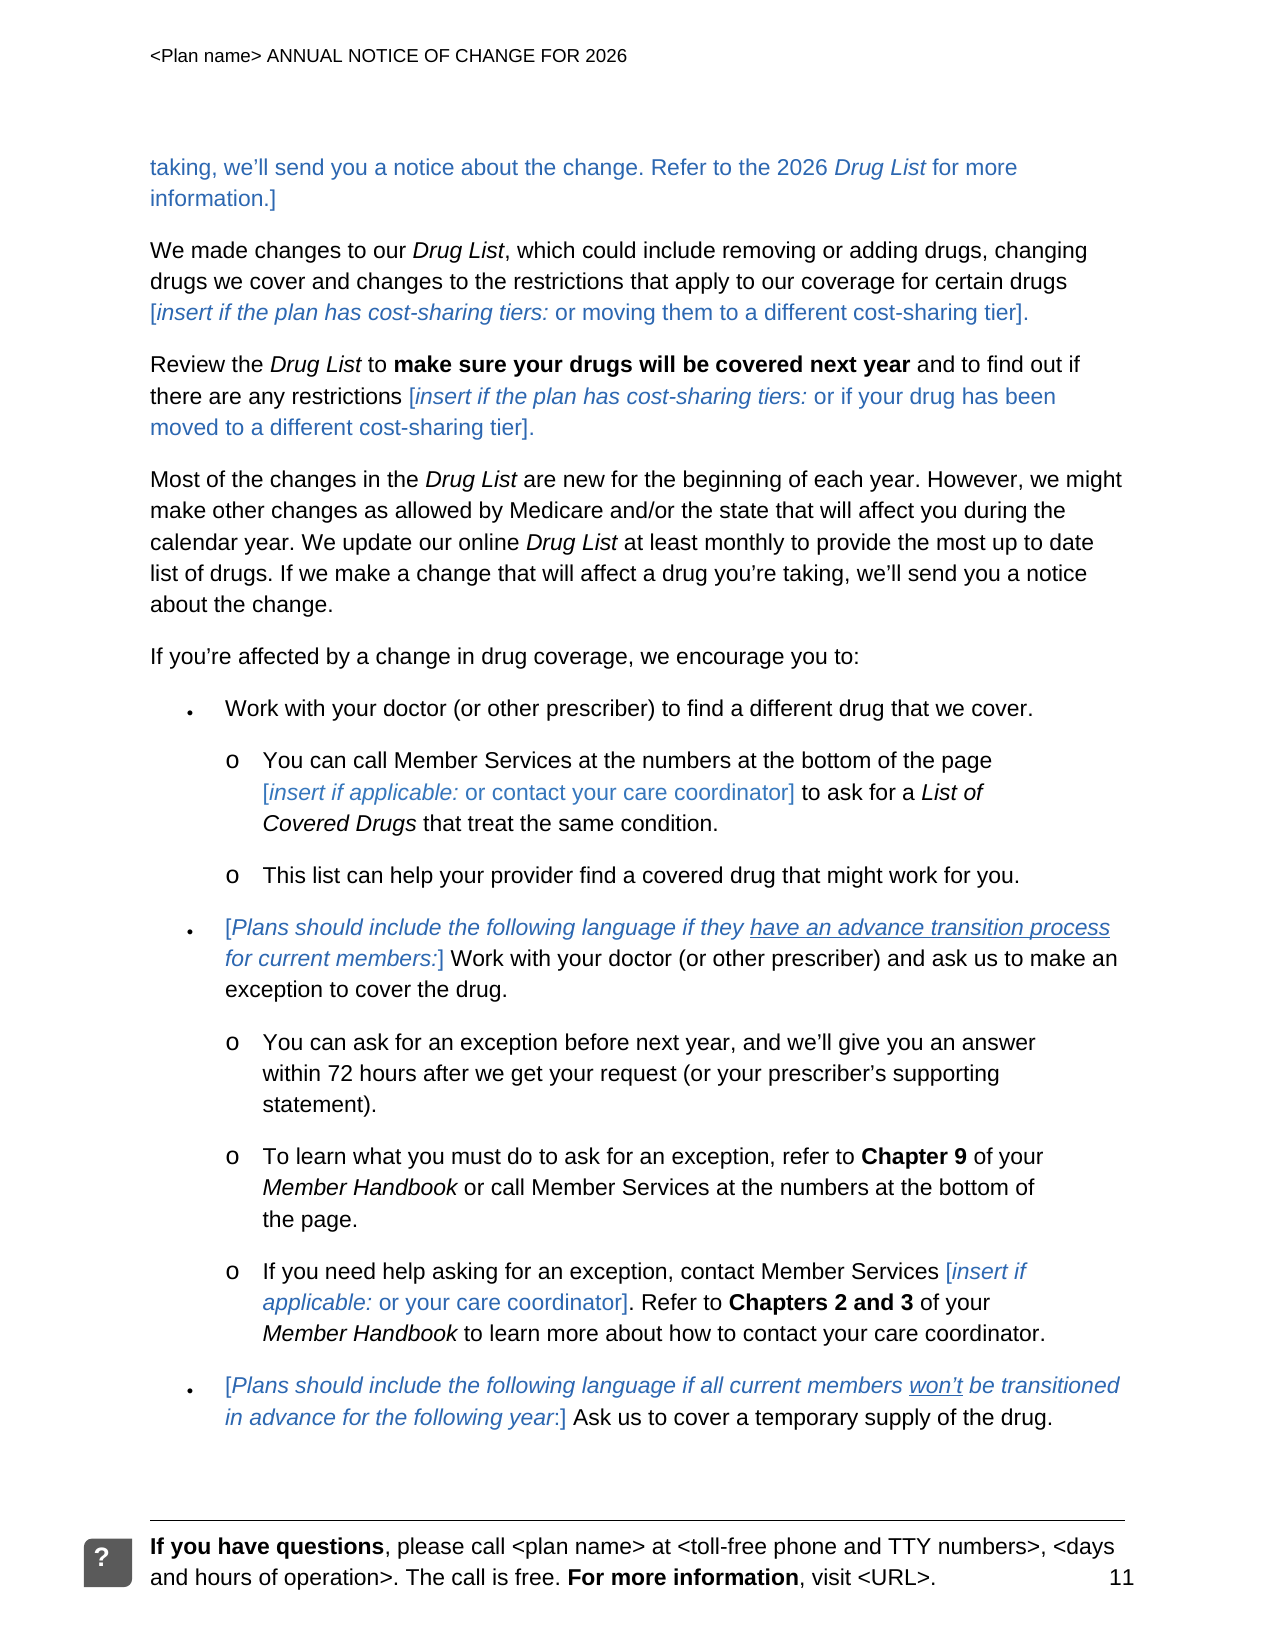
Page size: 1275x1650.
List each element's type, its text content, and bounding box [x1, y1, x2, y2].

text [150, 150, 1125, 212]
text To learn what you must do to ask for an exception, refer to Chapter 9 of your Member Handbook or call Member Services at the numbers at the bottom of the page. [225, 1139, 1050, 1233]
text If you’re affected by a change in drug coverage, we encourage you to: [150, 639, 1125, 671]
text Review the Drug List to make sure your drugs will be covered next year and to find out if there are any restrictions [insert if the plan has cost-sharing tiers: or if your drug has been moved to a different cost-sharing tier]. [150, 348, 1125, 442]
text If you need help asking for an exception, contact Member Services [insert if applicable: or your care coordinator]. Refer to Chapters 2 and 3 of your Member Handbook to learn more about how to contact your care coordinator. [225, 1254, 1050, 1348]
text You can call Member Services at the numbers at the bottom of the page [insert if applicable: or contact your care coordinator] to ask for a List of Covered Drugs that treat the same condition. [225, 744, 1050, 837]
text We made changes to our Drug List, which could include removing or adding drugs, changing drugs we cover and changes to the restrictions that apply to our coverage for certain drugs [insert if the plan has cost-sharing tiers: or moving them to a different cost-sharing tier]. [150, 233, 1125, 327]
text Most of the changes in the Drug List are new for the beginning of each year. However, we might make other changes as allowed by Medicare and/or the state that will affect you during the calendar year. We update our online Drug List at least monthly to provide the most up to date list of drugs. If we make a change that will affect a drug you’re taking, we’ll send you a notice about the change. [150, 462, 1125, 619]
text Work with your doctor (or other prescriber) to find a different drug that we cover. [187, 692, 1125, 723]
text You can ask for an exception before next year, and we’ll give you an answer within 72 hours after we get your request (or your prescriber’s supporting statement). [225, 1025, 1050, 1119]
text [Plans should include the following language if they have an advance transition process for current members:] Work with your doctor (or other prescriber) and ask us to make an exception to cover the drug. [187, 910, 1125, 1004]
text [Plans should include the following language if all current members won’t be transitioned in advance for the following year:] Ask us to cover a temporary supply of the drug. [187, 1369, 1125, 1431]
text This list can help your provider find a covered drug that might work for you. [225, 858, 1050, 889]
